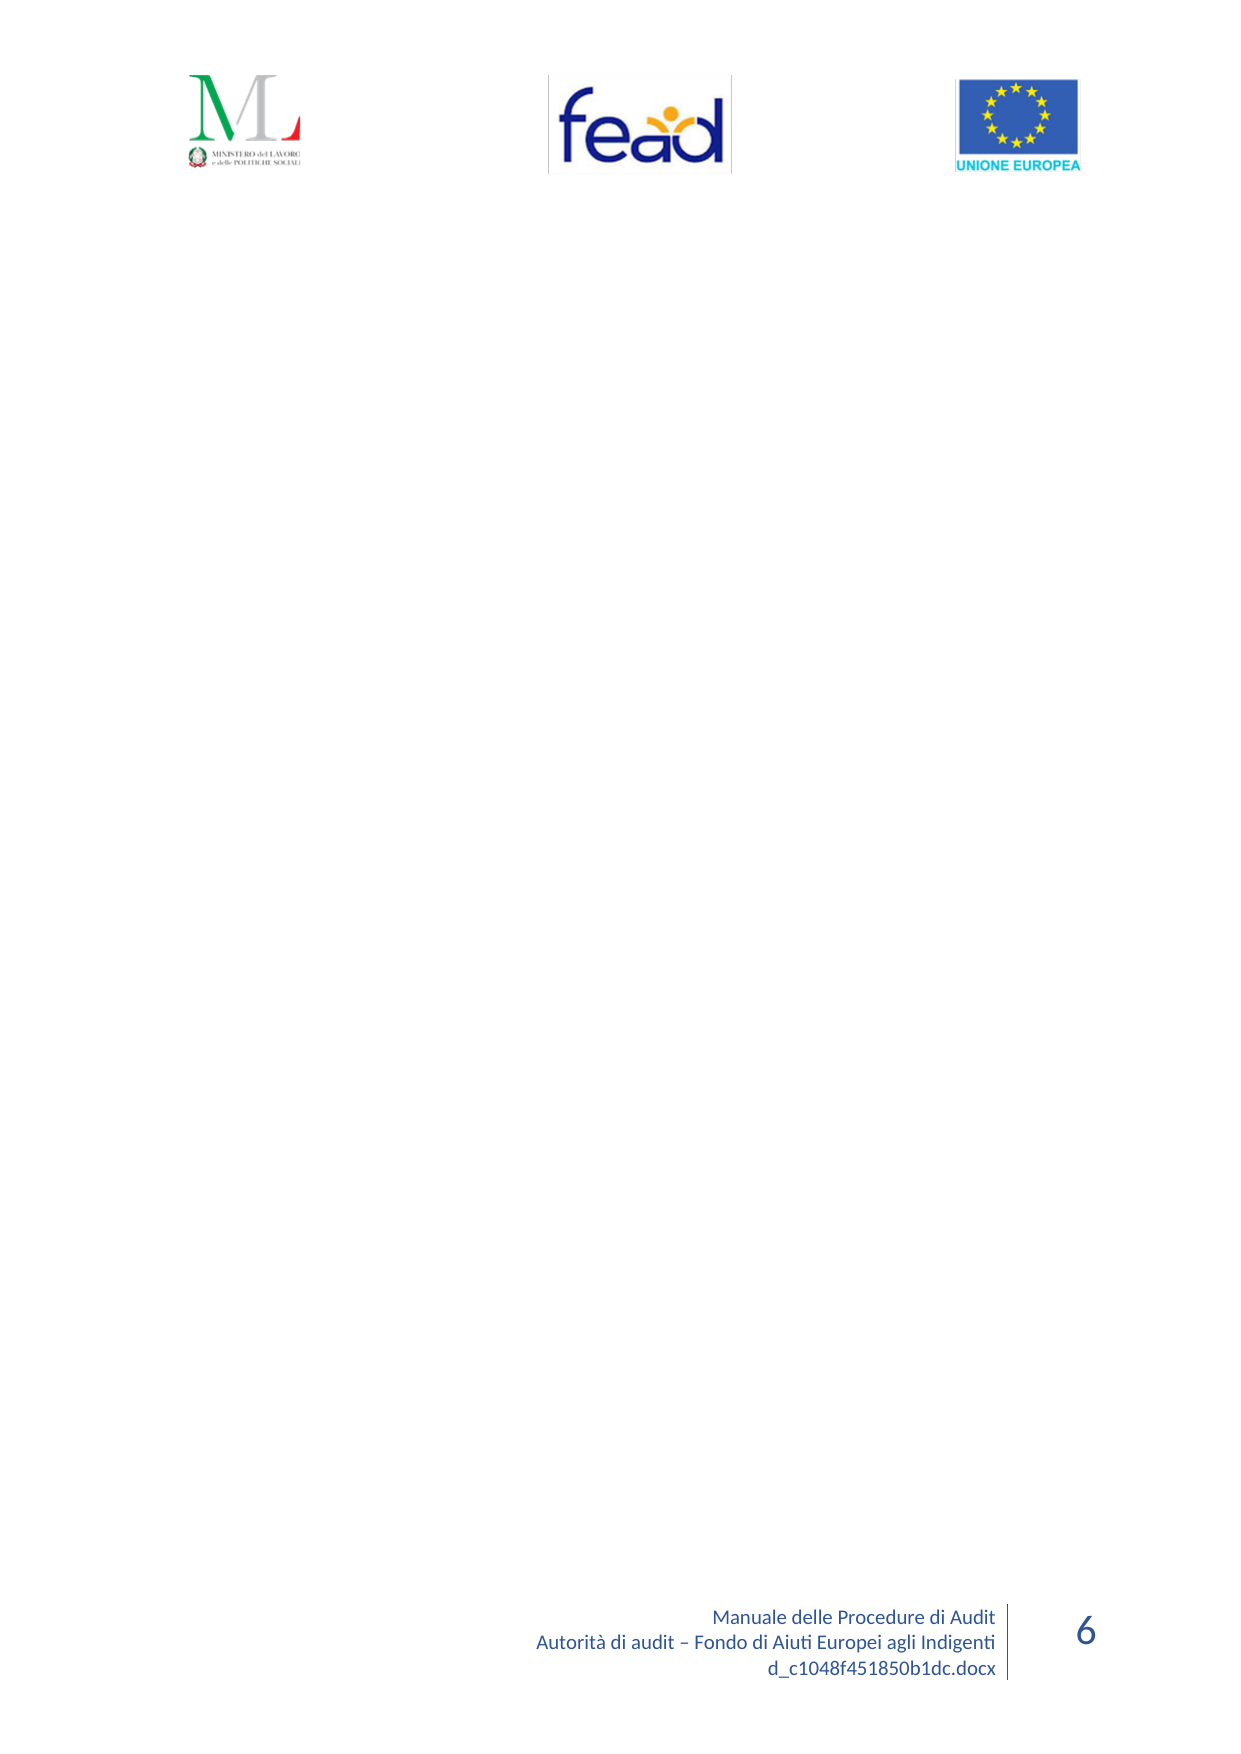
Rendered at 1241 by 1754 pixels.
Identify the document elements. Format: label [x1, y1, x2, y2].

picture [188, 73, 1169, 175]
